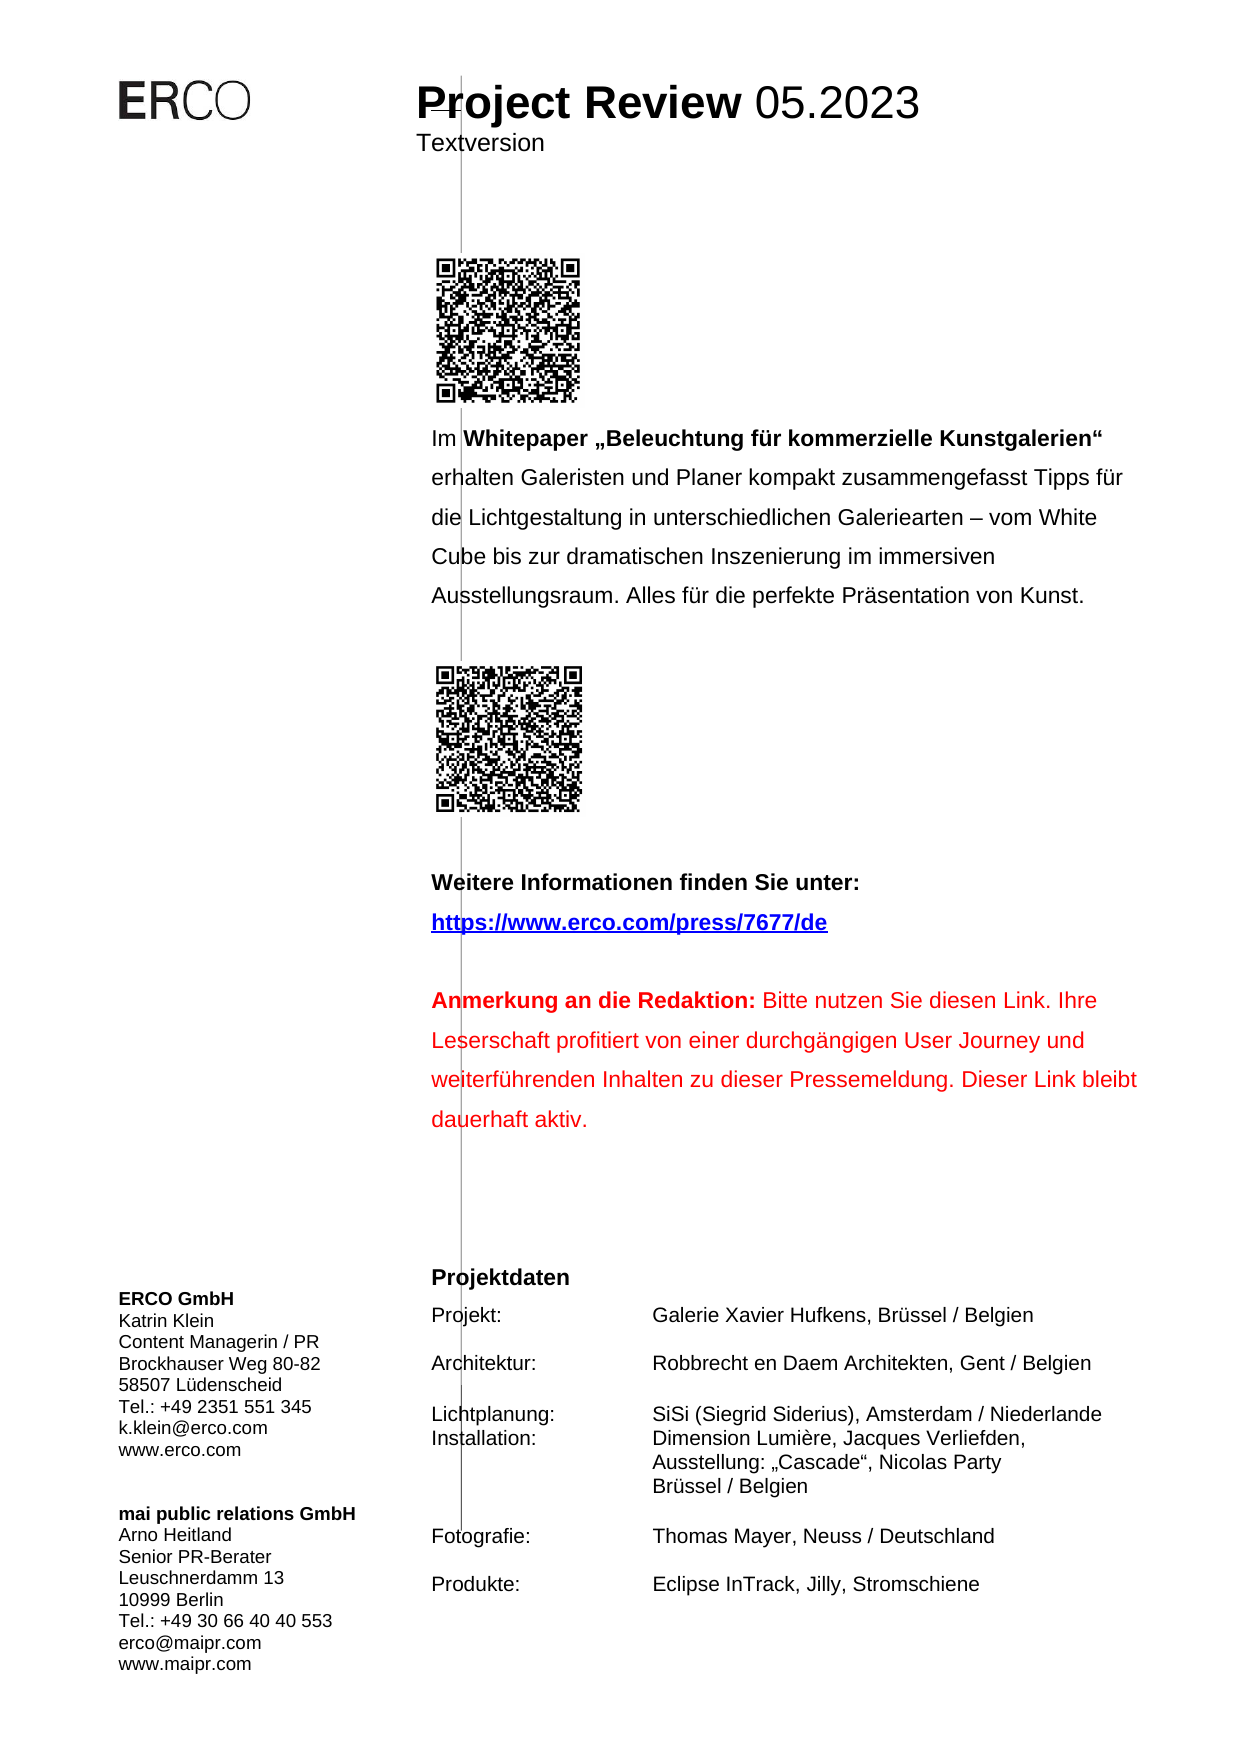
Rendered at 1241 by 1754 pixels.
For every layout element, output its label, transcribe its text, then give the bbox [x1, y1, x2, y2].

picture [431, 253, 585, 408]
text Installation: Dimension Lumière, Jacques Verliefden, Ausstellung: „Cascade“, Nicolas Party Brüssel / Belgien [431, 1426, 1152, 1524]
text Anmerkung an die Redaktion: Bitte nutzen Sie diesen Link. Ihre Leserschaft profitiert von einer durchgängigen User Journey und weiterführenden Inhalten zu dieser Pressemeldung. Dieser Link bleibt dauerhaft aktiv. [431, 987, 1152, 1132]
picture [118, 79, 251, 121]
picture [431, 661, 587, 817]
text Architektur: Robbrecht en Daem Architekten, Gent / Belgien [431, 1351, 1152, 1402]
text Produkte: Eclipse InTrack, Jilly, Stromschiene [431, 1572, 1152, 1596]
text Weitere Informationen finden Sie unter: https://www.erco.com/press/7677/de [431, 869, 1152, 935]
text Projekt: Galerie Xavier Hufkens, Brüssel / Belgien [431, 1303, 1152, 1327]
text Im Whitepaper „Beleuchtung für kommerzielle Kunstgalerien“ erhalten Galeristen und Planer kompakt zusammengefasst Tipps für die Lichtgestaltung in unterschiedlichen Galeriearten – vom White Cube bis zur dramatischen Inszenierung im immersiven Ausstellungsraum. Alles für die perfekte Präsentation von Kunst. [431, 424, 1152, 609]
text Lichtplanung: SiSi (Siegrid Siderius), Amsterdam / Niederlande [431, 1402, 1152, 1426]
text Projektdaten [431, 1264, 1152, 1290]
text Fotografie: Thomas Mayer, Neuss / Deutschland [431, 1524, 1152, 1548]
